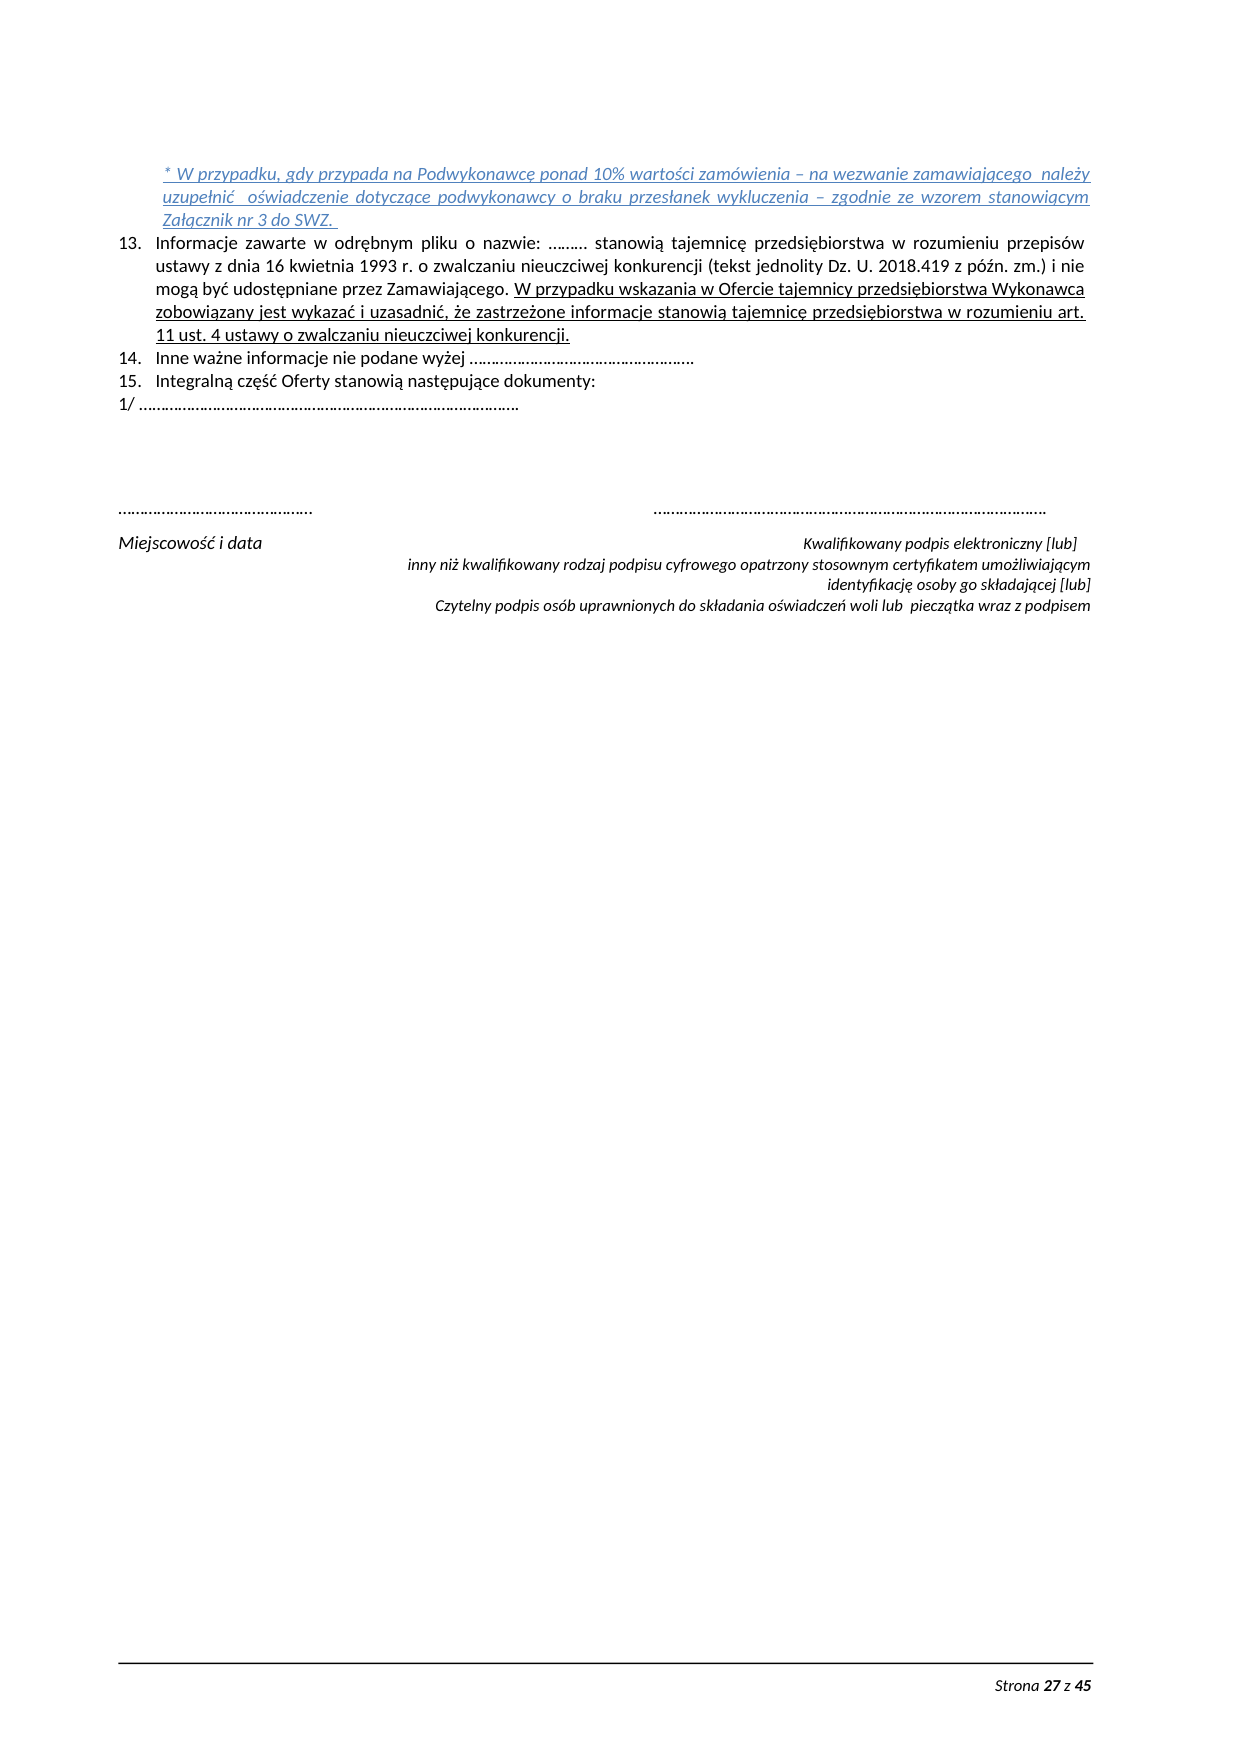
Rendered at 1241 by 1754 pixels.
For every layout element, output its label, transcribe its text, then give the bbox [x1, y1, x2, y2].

text * W przypadku, gdy przypada na Podwykonawcę ponad 10% wartości zamówienia – na wezwanie zamawiającego należy uzupełnić oświadczenie dotyczące podwykonawcy o braku przesłanek wykluczenia – zgodnie ze wzorem stanowiącym Załącznik nr 3 do SWZ. [162, 162, 1093, 231]
text Miejscowość i data Kwalifikowany podpis elektroniczny [lub] [118, 531, 1093, 554]
text inny niż kwalifikowany rodzaj podpisu cyfrowego opatrzony stosownym certyfikatem umożliwiającym identyfikację osoby go składającej [lub] [339, 554, 1093, 595]
text Czytelny podpis osób uprawnionych do składania oświadczeń woli lub pieczątka wraz z podpisem [118, 595, 1093, 615]
list Inne ważne informacje nie podane wyżej ……………………………………………. [118, 346, 1086, 369]
list Integralną część Oferty stanowią następujące dokumenty: [118, 369, 1086, 392]
text 1/ ……………………………………………………………………………. [118, 392, 1085, 414]
list Informacje zawarte w odrębnym pliku o nazwie: ……… stanowią tajemnicę przedsiębiorstwa w rozumieniu przepisów ustawy z dnia 16 kwietnia 1993 r. o zwalczaniu nieuczciwej konkurencji (tekst jednolity Dz. U. 2018.419 z późn. zm.) i nie mogą być udostępniane przez Zamawiającego. W przypadku wskazania w Ofercie tajemnicy przedsiębiorstwa Wykonawca zobowiązany jest wykazać i uzasadnić, że zastrzeżone informacje stanowią tajemnicę przedsiębiorstwa w rozumieniu art. 11 ust. 4 ustawy o zwalczaniu nieuczciwej konkurencji. [118, 231, 1086, 346]
text ……………………………………… ………………………………………………………………………………. [118, 496, 1093, 519]
